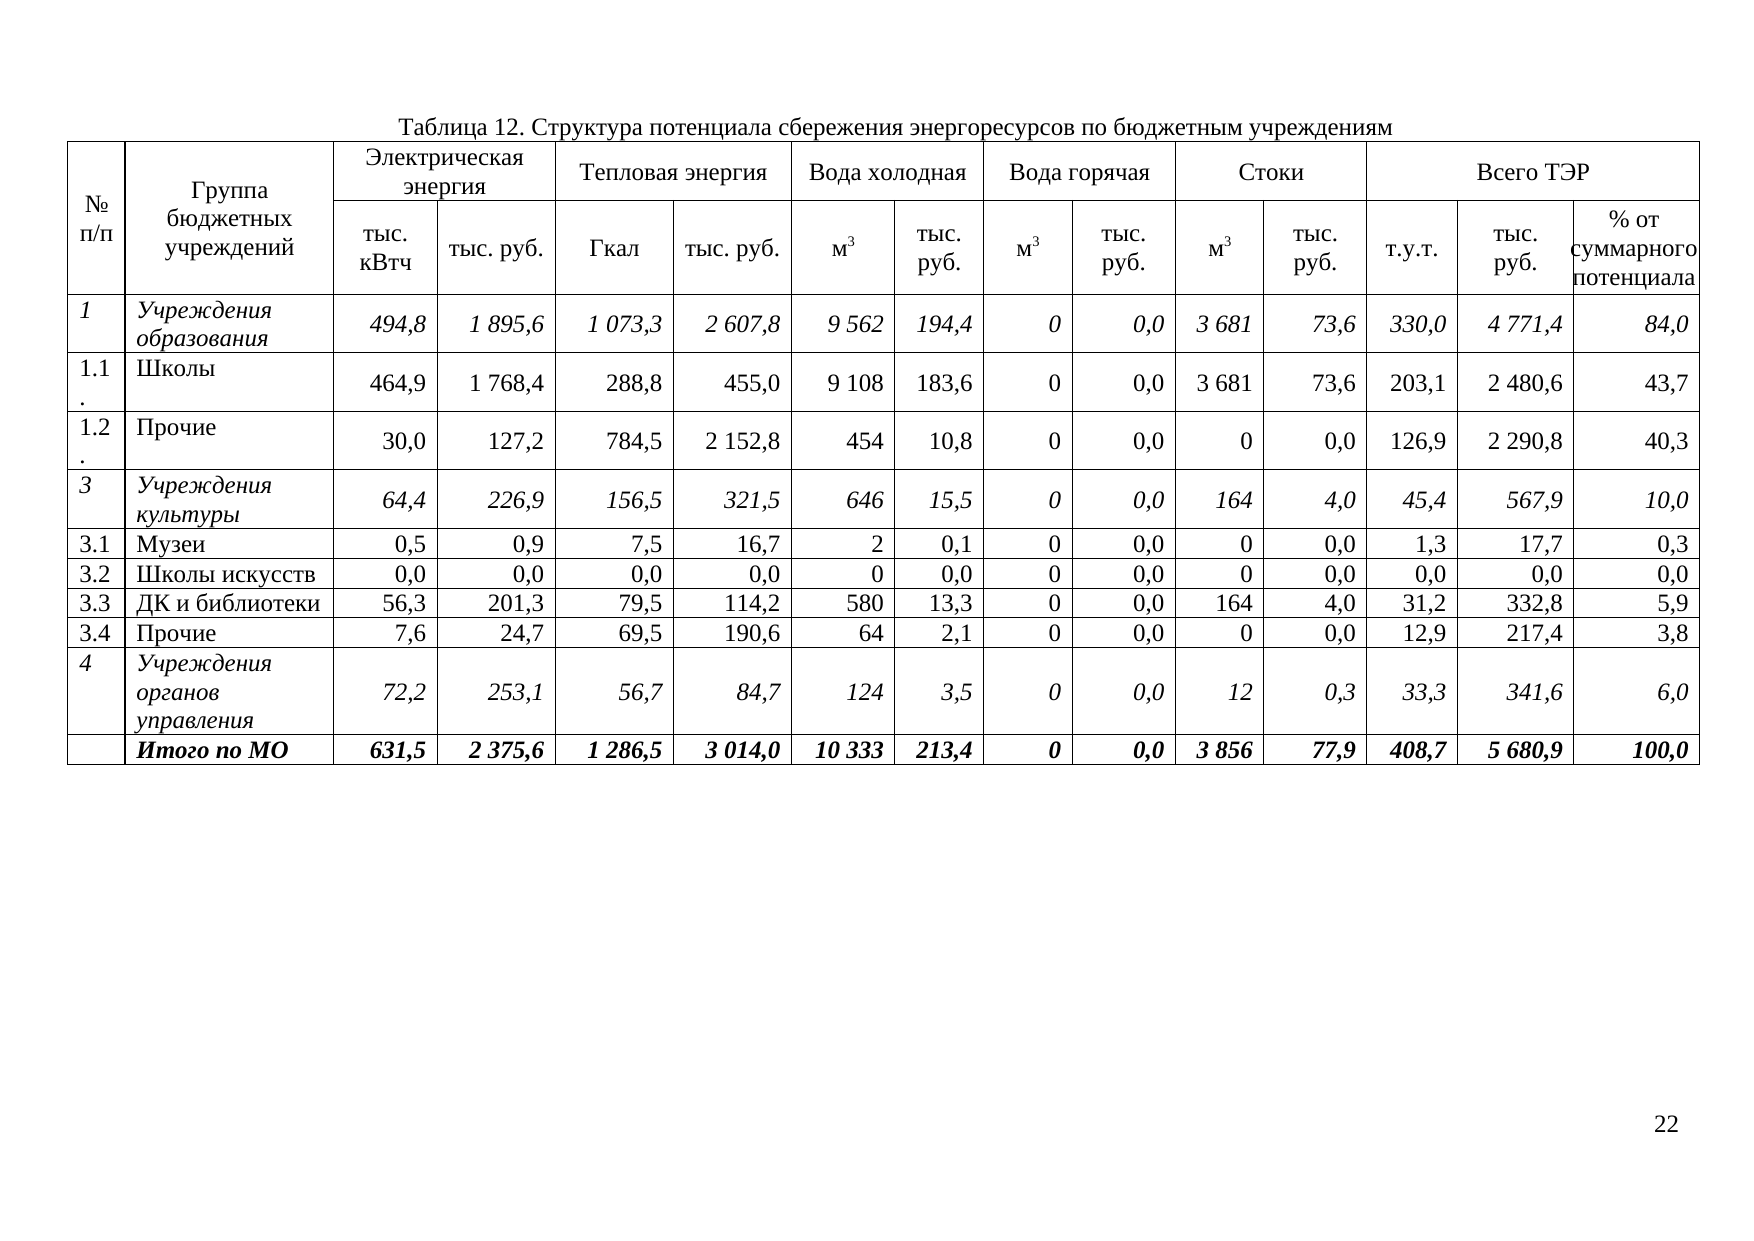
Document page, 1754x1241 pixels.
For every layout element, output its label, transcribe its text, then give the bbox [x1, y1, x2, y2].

table_cell м3 [984, 201, 1072, 294]
table_cell 321,5 [674, 470, 791, 528]
table_cell 84,7 [674, 648, 791, 734]
table_cell 69,5 [556, 618, 673, 647]
table_cell 3,8 [1574, 618, 1699, 647]
table_cell Прочие [126, 618, 333, 647]
table_cell 190,6 [674, 618, 791, 647]
table_cell 79,5 [556, 589, 673, 617]
table_cell 2 607,8 [674, 295, 791, 352]
table_cell 4 771,4 [1458, 295, 1573, 352]
table_cell 1 [68, 295, 124, 352]
table_cell 127,2 [438, 412, 555, 469]
table_cell 0,0 [1073, 589, 1175, 617]
table_cell м3 [1176, 201, 1263, 294]
table_cell 64 [792, 618, 894, 647]
table_cell 0 [984, 412, 1072, 469]
table_cell тыс. кВтч [334, 201, 437, 294]
table_cell 73,6 [1264, 295, 1366, 352]
table_cell т.у.т. [1367, 201, 1457, 294]
table_cell 3 856 [1176, 735, 1263, 764]
table_cell 0,0 [1073, 353, 1175, 411]
table_cell 3 [68, 470, 124, 528]
table_cell 332,8 [1458, 589, 1573, 617]
table_cell 0,0 [1264, 618, 1366, 647]
table_cell 0,3 [1264, 648, 1366, 734]
table_cell 1.1. [68, 353, 124, 411]
table_cell 2 480,6 [1458, 353, 1573, 411]
table_cell Учреждения культуры [126, 470, 333, 528]
table_cell тыс. руб. [1458, 201, 1573, 294]
table_cell 3.1 [68, 529, 124, 558]
table_cell тыс. руб. [438, 201, 555, 294]
table_cell 10,8 [895, 412, 983, 469]
table_cell 100,0 [1574, 735, 1699, 764]
table_cell Школы искусств [126, 559, 333, 587]
table_cell 16,7 [674, 529, 791, 558]
table_cell 10 333 [792, 735, 894, 764]
table_cell 580 [792, 589, 894, 617]
table_cell 7,5 [556, 529, 673, 558]
table_cell 13,3 [895, 589, 983, 617]
table_cell 0,0 [1264, 412, 1366, 469]
table_cell 288,8 [556, 353, 673, 411]
table_cell 164 [1176, 589, 1263, 617]
table_cell 4,0 [1264, 470, 1366, 528]
table_cell 0,0 [556, 559, 673, 587]
table_cell 12 [1176, 648, 1263, 734]
table_cell 0 [984, 353, 1072, 411]
table_cell 0 [1176, 559, 1263, 587]
table_cell 0 [984, 618, 1072, 647]
table_cell 114,2 [674, 589, 791, 617]
table_cell 0,0 [1073, 470, 1175, 528]
table_cell 0 [1176, 529, 1263, 558]
table_cell Музеи [126, 529, 333, 558]
table_cell 126,9 [1367, 412, 1457, 469]
table_cell 30,0 [334, 412, 437, 469]
table_cell 0,0 [1073, 735, 1175, 764]
table_cell ДК и библиотеки [126, 589, 333, 617]
table_cell 0,0 [1264, 559, 1366, 587]
table_cell 7,6 [334, 618, 437, 647]
table_header Вода горячая [984, 142, 1175, 200]
table_cell тыс. руб. [1264, 201, 1366, 294]
table_cell 40,3 [1574, 412, 1699, 469]
table_cell 12,9 [1367, 618, 1457, 647]
text Таблица 12. Структура потенциала сбережения энергоресурсов по бюджетным учреждениям [112, 112, 1679, 141]
table_cell 201,3 [438, 589, 555, 617]
table_cell 10,0 [1574, 470, 1699, 528]
table_cell 0,0 [1264, 529, 1366, 558]
table_cell Учреждения органов управления [126, 648, 333, 734]
table_cell 5,9 [1574, 589, 1699, 617]
table_cell 784,5 [556, 412, 673, 469]
table_cell 464,9 [334, 353, 437, 411]
table_cell 0 [1176, 412, 1263, 469]
table_cell 64,4 [334, 470, 437, 528]
table_cell 0 [984, 529, 1072, 558]
table_cell [68, 735, 124, 764]
table_cell 408,7 [1367, 735, 1457, 764]
table_cell 3 681 [1176, 295, 1263, 352]
table_cell 73,6 [1264, 353, 1366, 411]
table_cell 56,7 [556, 648, 673, 734]
table_cell 164 [1176, 470, 1263, 528]
table_cell 3 014,0 [674, 735, 791, 764]
table_cell 0,0 [438, 559, 555, 587]
table_cell 0,0 [1073, 648, 1175, 734]
table_cell 0 [984, 648, 1072, 734]
table_cell 0,9 [438, 529, 555, 558]
table_cell тыс. руб. [1073, 201, 1175, 294]
table_cell 3 681 [1176, 353, 1263, 411]
table_cell 156,5 [556, 470, 673, 528]
table_cell 3.2 [68, 559, 124, 587]
table_cell 24,7 [438, 618, 555, 647]
table_cell 0,5 [334, 529, 437, 558]
table_header Группа бюджетных учреждений [126, 142, 333, 294]
table_cell 1 768,4 [438, 353, 555, 411]
table_cell 0 [792, 559, 894, 587]
table_cell 9 108 [792, 353, 894, 411]
table_header Всего ТЭР [1367, 142, 1699, 200]
table_cell 17,7 [1458, 529, 1573, 558]
table_cell 56,3 [334, 589, 437, 617]
table_cell 0,0 [895, 559, 983, 587]
table_cell 0 [984, 470, 1072, 528]
table_cell 72,2 [334, 648, 437, 734]
table_cell 3.4 [68, 618, 124, 647]
table_cell 5 680,9 [1458, 735, 1573, 764]
table_cell 0 [984, 735, 1072, 764]
table_cell 226,9 [438, 470, 555, 528]
table_cell 31,2 [1367, 589, 1457, 617]
table_cell Прочие [126, 412, 333, 469]
table_cell 84,0 [1574, 295, 1699, 352]
table_cell 2,1 [895, 618, 983, 647]
table_cell м3 [792, 201, 894, 294]
table_cell 213,4 [895, 735, 983, 764]
table_cell 0 [984, 589, 1072, 617]
table_cell 455,0 [674, 353, 791, 411]
table_cell тыс. руб. [895, 201, 983, 294]
table_cell 4 [68, 648, 124, 734]
table_cell 33,3 [1367, 648, 1457, 734]
table_cell 45,4 [1367, 470, 1457, 528]
table_cell 0,0 [1458, 559, 1573, 587]
table_cell 4,0 [1264, 589, 1366, 617]
table_cell Школы [126, 353, 333, 411]
table_cell % от суммарного потенциала [1574, 201, 1699, 294]
table_cell 43,7 [1574, 353, 1699, 411]
table_cell 203,1 [1367, 353, 1457, 411]
table_cell 330,0 [1367, 295, 1457, 352]
table_cell 15,5 [895, 470, 983, 528]
table_cell 77,9 [1264, 735, 1366, 764]
table_cell 1.2. [68, 412, 124, 469]
table_cell 2 152,8 [674, 412, 791, 469]
table_cell 0,0 [1367, 559, 1457, 587]
table_cell 217,4 [1458, 618, 1573, 647]
table_cell 0,0 [1073, 412, 1175, 469]
table_cell 6,0 [1574, 648, 1699, 734]
table_header Стоки [1176, 142, 1366, 200]
table_cell 253,1 [438, 648, 555, 734]
table_cell 0,0 [1574, 559, 1699, 587]
table_cell 1 286,5 [556, 735, 673, 764]
table_cell 3.3 [68, 589, 124, 617]
table_cell 0,0 [674, 559, 791, 587]
table_cell 0,0 [1073, 529, 1175, 558]
table_cell 0,0 [1073, 295, 1175, 352]
table_cell 2 [792, 529, 894, 558]
table_cell 567,9 [1458, 470, 1573, 528]
table_cell 0 [984, 295, 1072, 352]
table_cell 0,0 [1073, 618, 1175, 647]
table_cell 0 [1176, 618, 1263, 647]
table_cell 0 [984, 559, 1072, 587]
table_cell 2 375,6 [438, 735, 555, 764]
table_header Тепловая энергия [556, 142, 791, 200]
table_cell 124 [792, 648, 894, 734]
table_cell 646 [792, 470, 894, 528]
table_cell 1 895,6 [438, 295, 555, 352]
table_cell 631,5 [334, 735, 437, 764]
table_cell 1,3 [1367, 529, 1457, 558]
table_cell 3,5 [895, 648, 983, 734]
table_cell Гкал [556, 201, 673, 294]
table_header № п/п [68, 142, 124, 294]
table_cell 494,8 [334, 295, 437, 352]
table_header Вода холодная [792, 142, 983, 200]
table_cell 183,6 [895, 353, 983, 411]
table_cell 454 [792, 412, 894, 469]
table_cell 2 290,8 [1458, 412, 1573, 469]
table_cell Учреждения образования [126, 295, 333, 352]
table_cell 1 073,3 [556, 295, 673, 352]
table_cell 0,0 [334, 559, 437, 587]
table_cell 341,6 [1458, 648, 1573, 734]
table_cell 0,0 [1073, 559, 1175, 587]
table_cell 194,4 [895, 295, 983, 352]
table_cell 9 562 [792, 295, 894, 352]
table_cell Итого по МО [126, 735, 333, 764]
table_cell 0,1 [895, 529, 983, 558]
table_cell 0,3 [1574, 529, 1699, 558]
table_header Электрическая энергия [334, 142, 555, 200]
table_cell тыс. руб. [674, 201, 791, 294]
